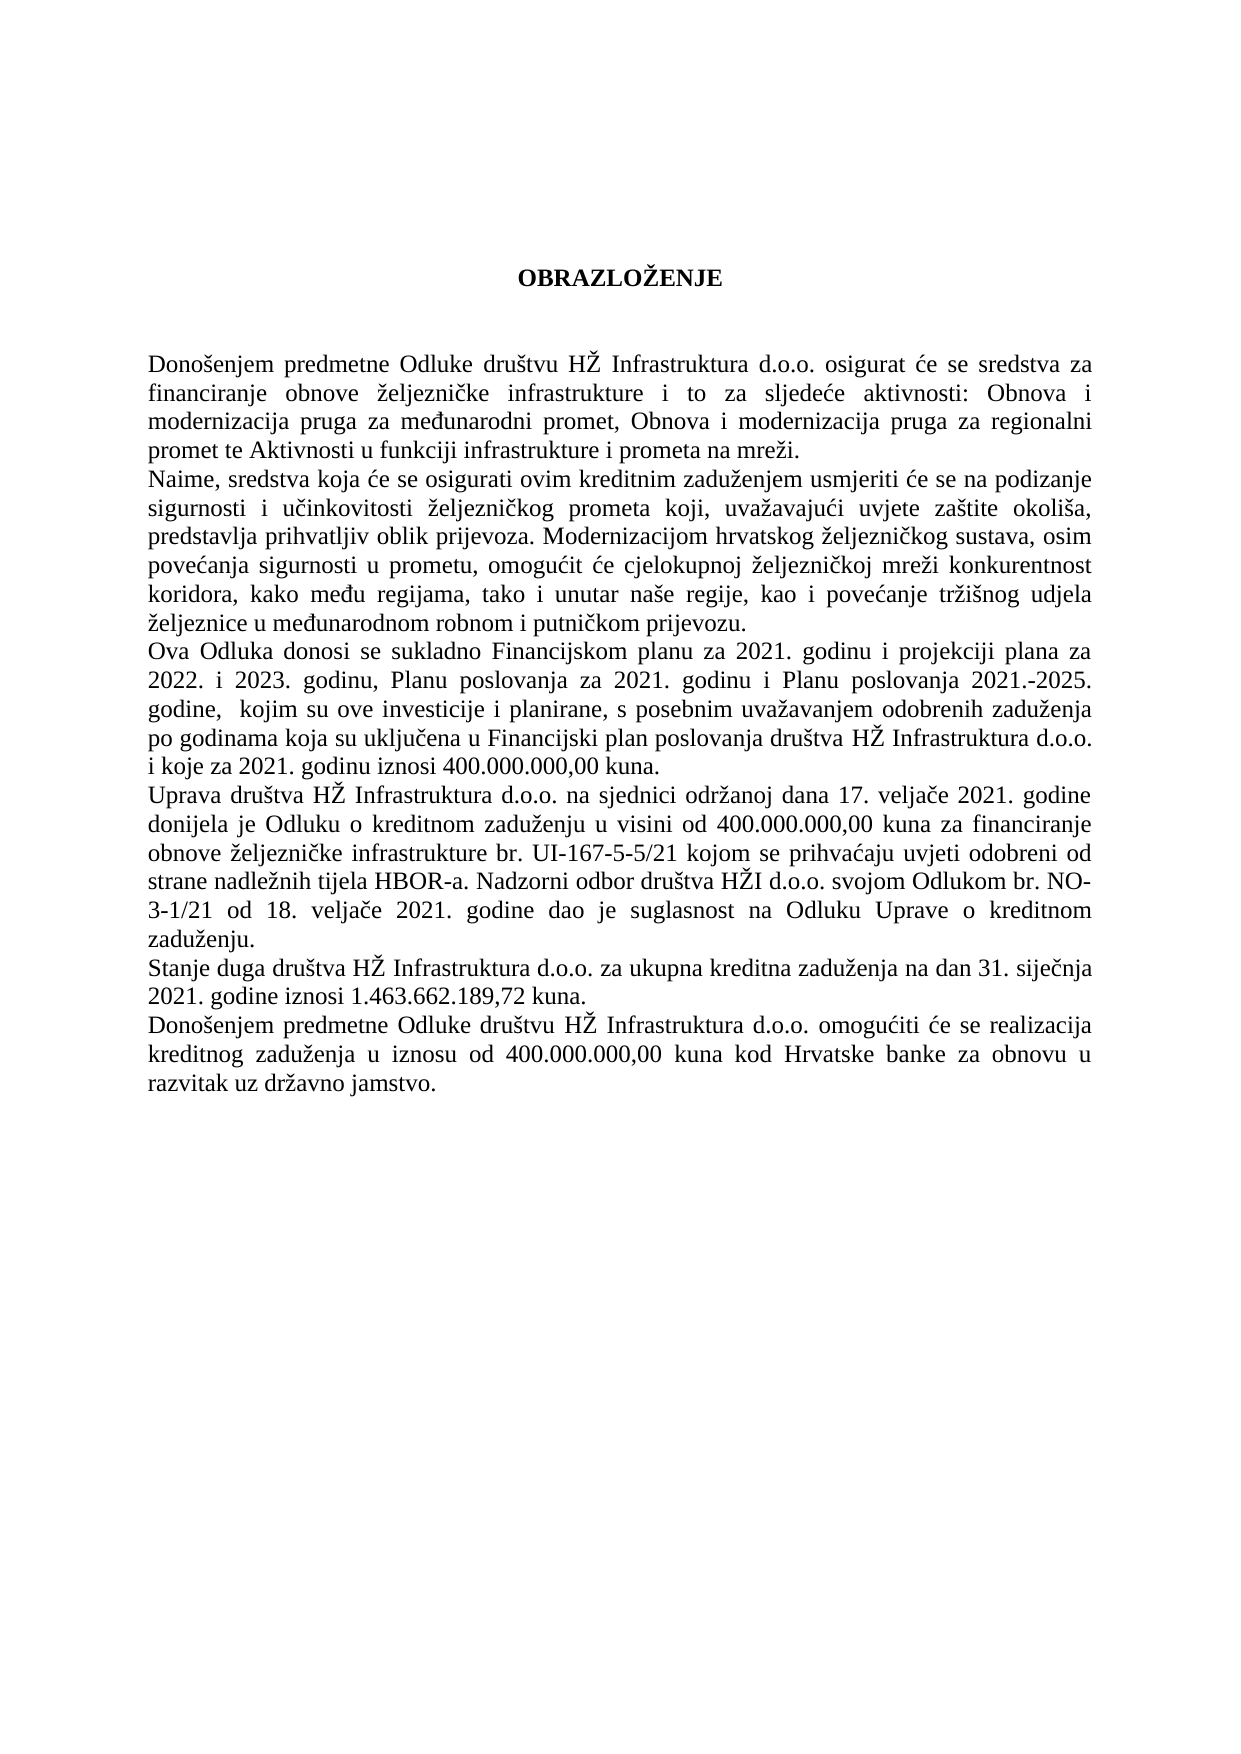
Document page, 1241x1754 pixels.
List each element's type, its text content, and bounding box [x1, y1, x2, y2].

text Ova Odluka donosi se sukladno Financijskom planu za 2021. godinu i projekciji plana za 2022. i 2023. godinu, Planu poslovanja za 2021. godinu i Planu poslovanja 2021.-2025. godine, kojim su ove investicije i planirane, s posebnim uvažavanjem odobrenih zaduženja po godinama koja su uključena u Financijski plan poslovanja društva HŽ Infrastruktura d.o.o. i koje za 2021. godinu iznosi 400.000.000,00 kuna. [148, 636, 1093, 780]
text Donošenjem predmetne Odluke društvu HŽ Infrastruktura d.o.o. omogućiti će se realizacija kreditnog zaduženja u iznosu od 400.000.000,00 kuna kod Hrvatske banke za obnovu u razvitak uz državno jamstvo. [148, 1010, 1093, 1096]
text Naime, sredstva koja će se osigurati ovim kreditnim zaduženjem usmjeriti će se na podizanje sigurnosti i učinkovitosti željezničkog prometa koji, uvažavajući uvjete zaštite okoliša, predstavlja prihvatljiv oblik prijevoza. Modernizacijom hrvatskog željezničkog sustava, osim povećanja sigurnosti u prometu, omogućit će cjelokupnoj željezničkoj mreži konkurentnost koridora, kako među regijama, tako i unutar naše regije, kao i povećanje tržišnog udjela željeznice u međunarodnom robnom i putničkom prijevozu. [148, 464, 1093, 636]
text OBRAZLOŽENJE [148, 263, 1093, 291]
text Donošenjem predmetne Odluke društvu HŽ Infrastruktura d.o.o. osigurat će se sredstva za financiranje obnove željezničke infrastrukture i to za sljedeće aktivnosti: Obnova i modernizacija pruga za međunarodni promet, Obnova i modernizacija pruga za regionalni promet te Aktivnosti u funkciji infrastrukture i prometa na mreži. [148, 349, 1093, 464]
text Stanje duga društva HŽ Infrastruktura d.o.o. za ukupna kreditna zaduženja na dan 31. siječnja 2021. godine iznosi 1.463.662.189,72 kuna. [148, 953, 1093, 1010]
text Uprava društva HŽ Infrastruktura d.o.o. na sjednici održanoj dana 17. veljače 2021. godine donijela je Odluku o kreditnom zaduženju u visini od 400.000.000,00 kuna za financiranje obnove željezničke infrastrukture br. UI-167-5-5/21 kojom se prihvaćaju uvjeti odobreni od strane nadležnih tijela HBOR-a. Nadzorni odbor društva HŽI d.o.o. svojom Odlukom br. NO-3-1/21 od 18. veljače 2021. godine dao je suglasnost na Odluku Uprave o kreditnom zaduženju. [148, 780, 1093, 953]
